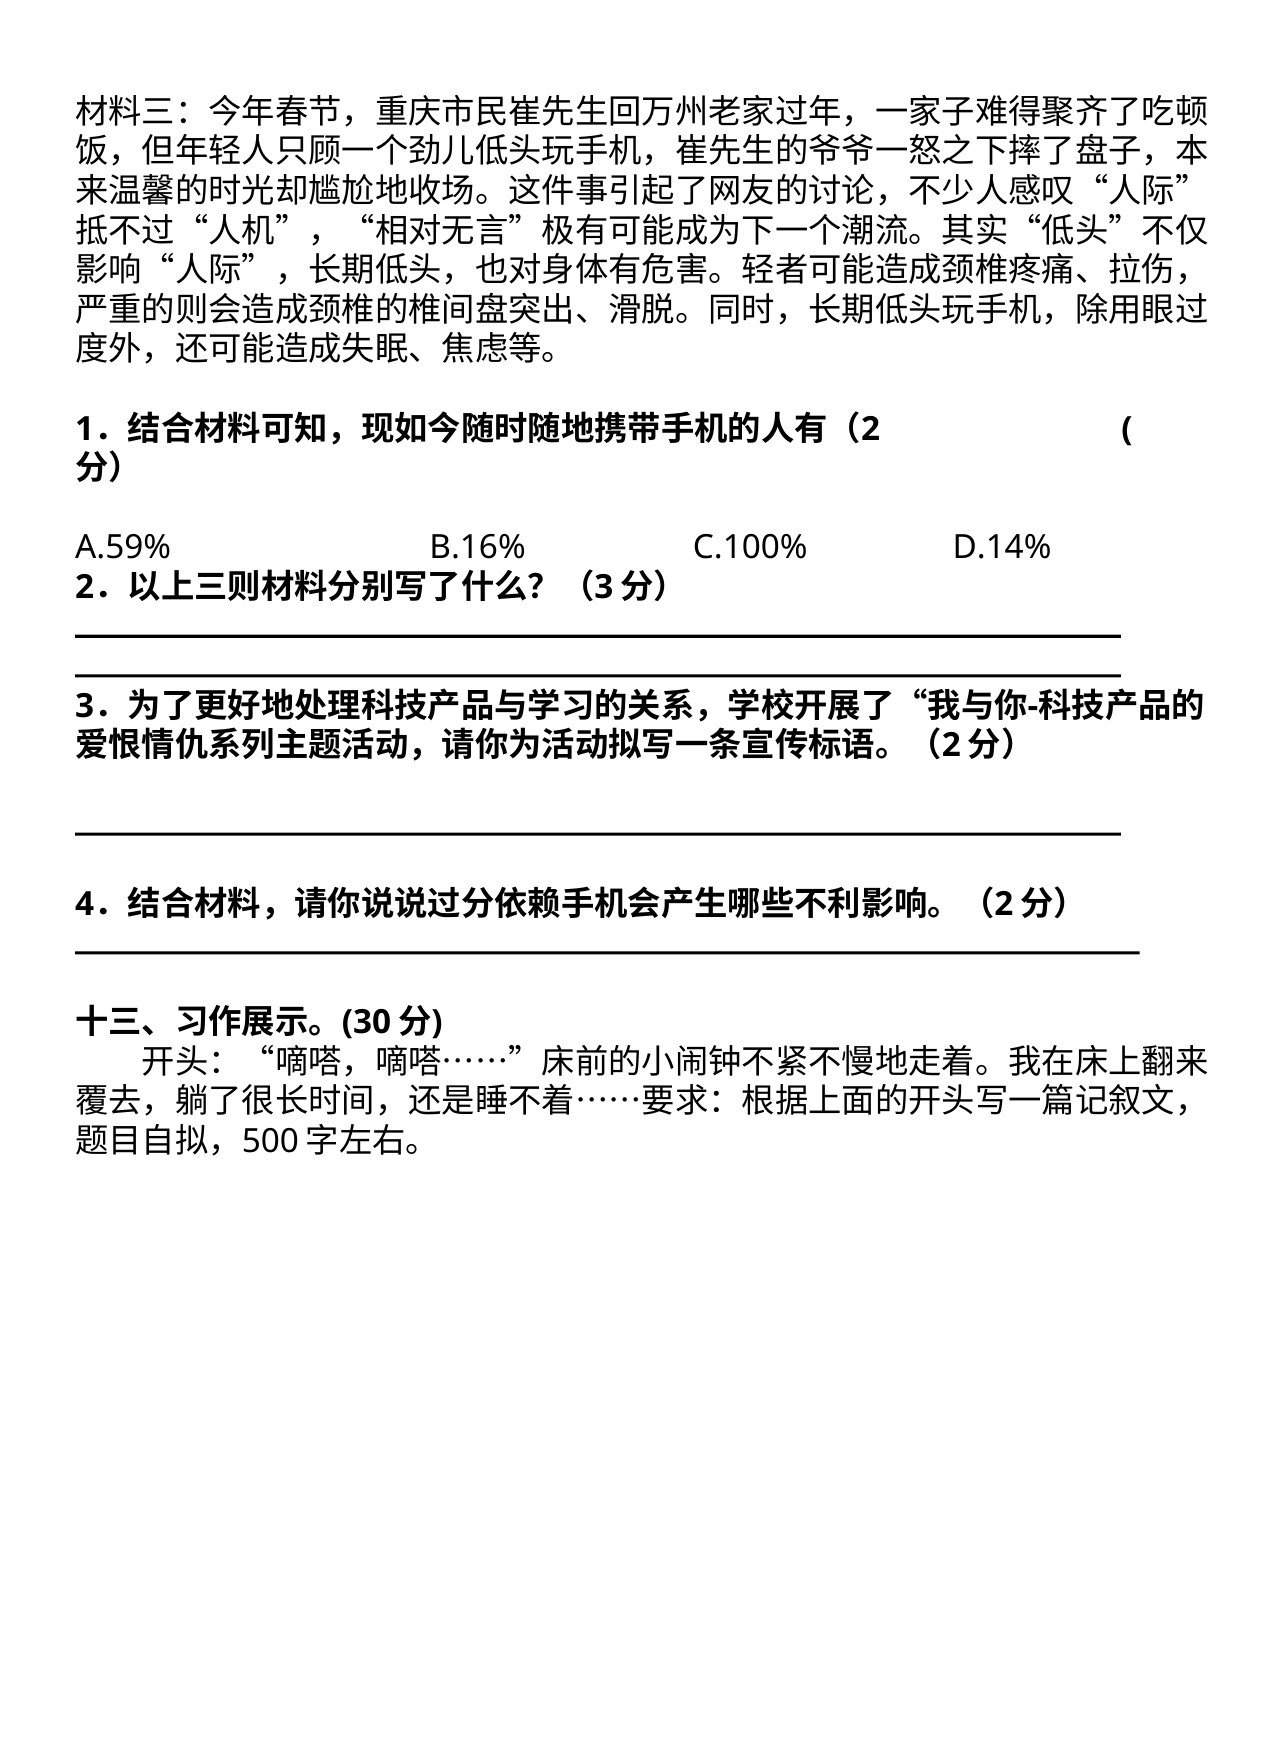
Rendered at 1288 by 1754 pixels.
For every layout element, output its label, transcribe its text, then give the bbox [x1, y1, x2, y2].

text 1．结合材料可知，现如今随时随地携带手机的人有（2分） [75, 408, 936, 487]
text C.100% [693, 527, 938, 567]
text ( [1121, 408, 1212, 448]
text 4．结合材料，请你说说过分依赖手机会产生哪些不利影响。（2分） [75, 883, 1212, 923]
text D.14% [952, 527, 1212, 567]
text B.16% [429, 527, 672, 567]
text 开头：“嘀嗒，嘀嗒……”床前的小闹钟不紧不慢地走着。我在床上翻来覆去，躺了很长时间，还是睡不着……要求：根据上面的开头写一篇记叙文，题目自拟，500字左右。 [75, 1042, 1212, 1160]
text 材料三：今年春节，重庆市民崔先生回万州老家过年，一家子难得聚齐了吃顿饭，但年轻人只顾一个劲儿低头玩手机，崔先生的爷爷一怒之下摔了盘子，本来温馨的时光却尴尬地收场。这件事引起了网友的讨论，不少人感叹“人际”抵不过“人机”，“相对无言”极有可能成为下一个潮流。其实“低头”不仅影响“人际”，长期低头，也对身体有危害。轻者可能造成颈椎疼痛、拉伤，严重的则会造成颈椎的椎间盘突出、滑脱。同时，长期低头玩手机，除用眼过度外，还可能造成失眠、焦虑等。 [75, 92, 1212, 369]
text 3．为了更好地处理科技产品与学习的关系，学校开展了“我与你-科技产品的爱恨情仇系列主题活动，请你为活动拟写一条宣传标语。（2分） [75, 685, 1212, 764]
list 习作展示。(30分) [75, 1002, 1212, 1042]
text A.59% [75, 527, 410, 567]
text 2．以上三则材料分别写了什么？（3分） [75, 567, 1212, 606]
